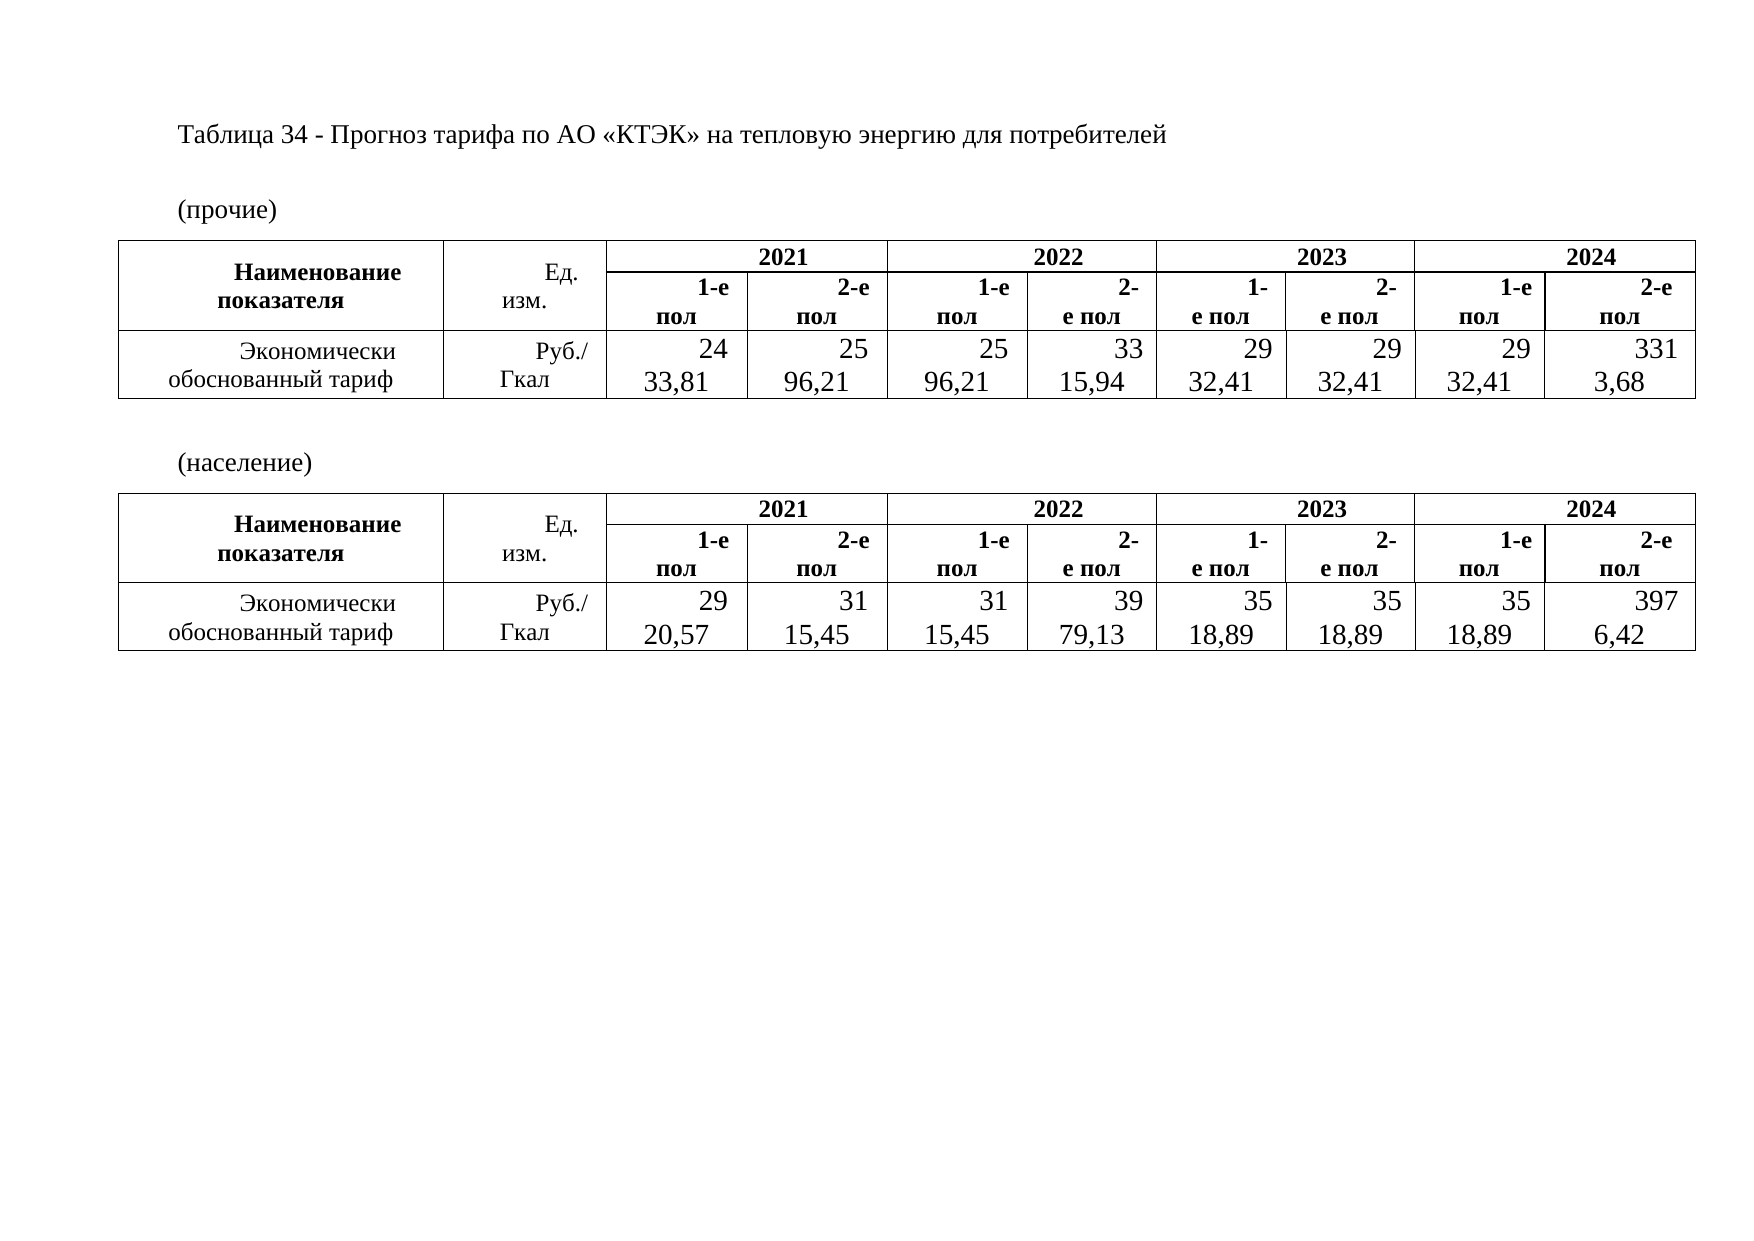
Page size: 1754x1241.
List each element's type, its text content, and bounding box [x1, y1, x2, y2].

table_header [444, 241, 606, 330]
text (прочие) [118, 193, 1693, 225]
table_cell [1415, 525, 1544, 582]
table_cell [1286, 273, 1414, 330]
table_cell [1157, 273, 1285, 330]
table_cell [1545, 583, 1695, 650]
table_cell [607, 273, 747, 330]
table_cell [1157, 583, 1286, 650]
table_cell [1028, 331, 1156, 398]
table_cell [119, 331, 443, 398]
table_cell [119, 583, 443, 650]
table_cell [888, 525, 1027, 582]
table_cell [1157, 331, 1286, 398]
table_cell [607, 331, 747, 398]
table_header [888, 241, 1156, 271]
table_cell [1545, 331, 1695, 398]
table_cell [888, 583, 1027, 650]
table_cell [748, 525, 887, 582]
text Таблица 34 - Прогноз тарифа по АО «КТЭК» на тепловую энергию для потребителей [118, 118, 1693, 149]
text (население) [118, 446, 1693, 477]
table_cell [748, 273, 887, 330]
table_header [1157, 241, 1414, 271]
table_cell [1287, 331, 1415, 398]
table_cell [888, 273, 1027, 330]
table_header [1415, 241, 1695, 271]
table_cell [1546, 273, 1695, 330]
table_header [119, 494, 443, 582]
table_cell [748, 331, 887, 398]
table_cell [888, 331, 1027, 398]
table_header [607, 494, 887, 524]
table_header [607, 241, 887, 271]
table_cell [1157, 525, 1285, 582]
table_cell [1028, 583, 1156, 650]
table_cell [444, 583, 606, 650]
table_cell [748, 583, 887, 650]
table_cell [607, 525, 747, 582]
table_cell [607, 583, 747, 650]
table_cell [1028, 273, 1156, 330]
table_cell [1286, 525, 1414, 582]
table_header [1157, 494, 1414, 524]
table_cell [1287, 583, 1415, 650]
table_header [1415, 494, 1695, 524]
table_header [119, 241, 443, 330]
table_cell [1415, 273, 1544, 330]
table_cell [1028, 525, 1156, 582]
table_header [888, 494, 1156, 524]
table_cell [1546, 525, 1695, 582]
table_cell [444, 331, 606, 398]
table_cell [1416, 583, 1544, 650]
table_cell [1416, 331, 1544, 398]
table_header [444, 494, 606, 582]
